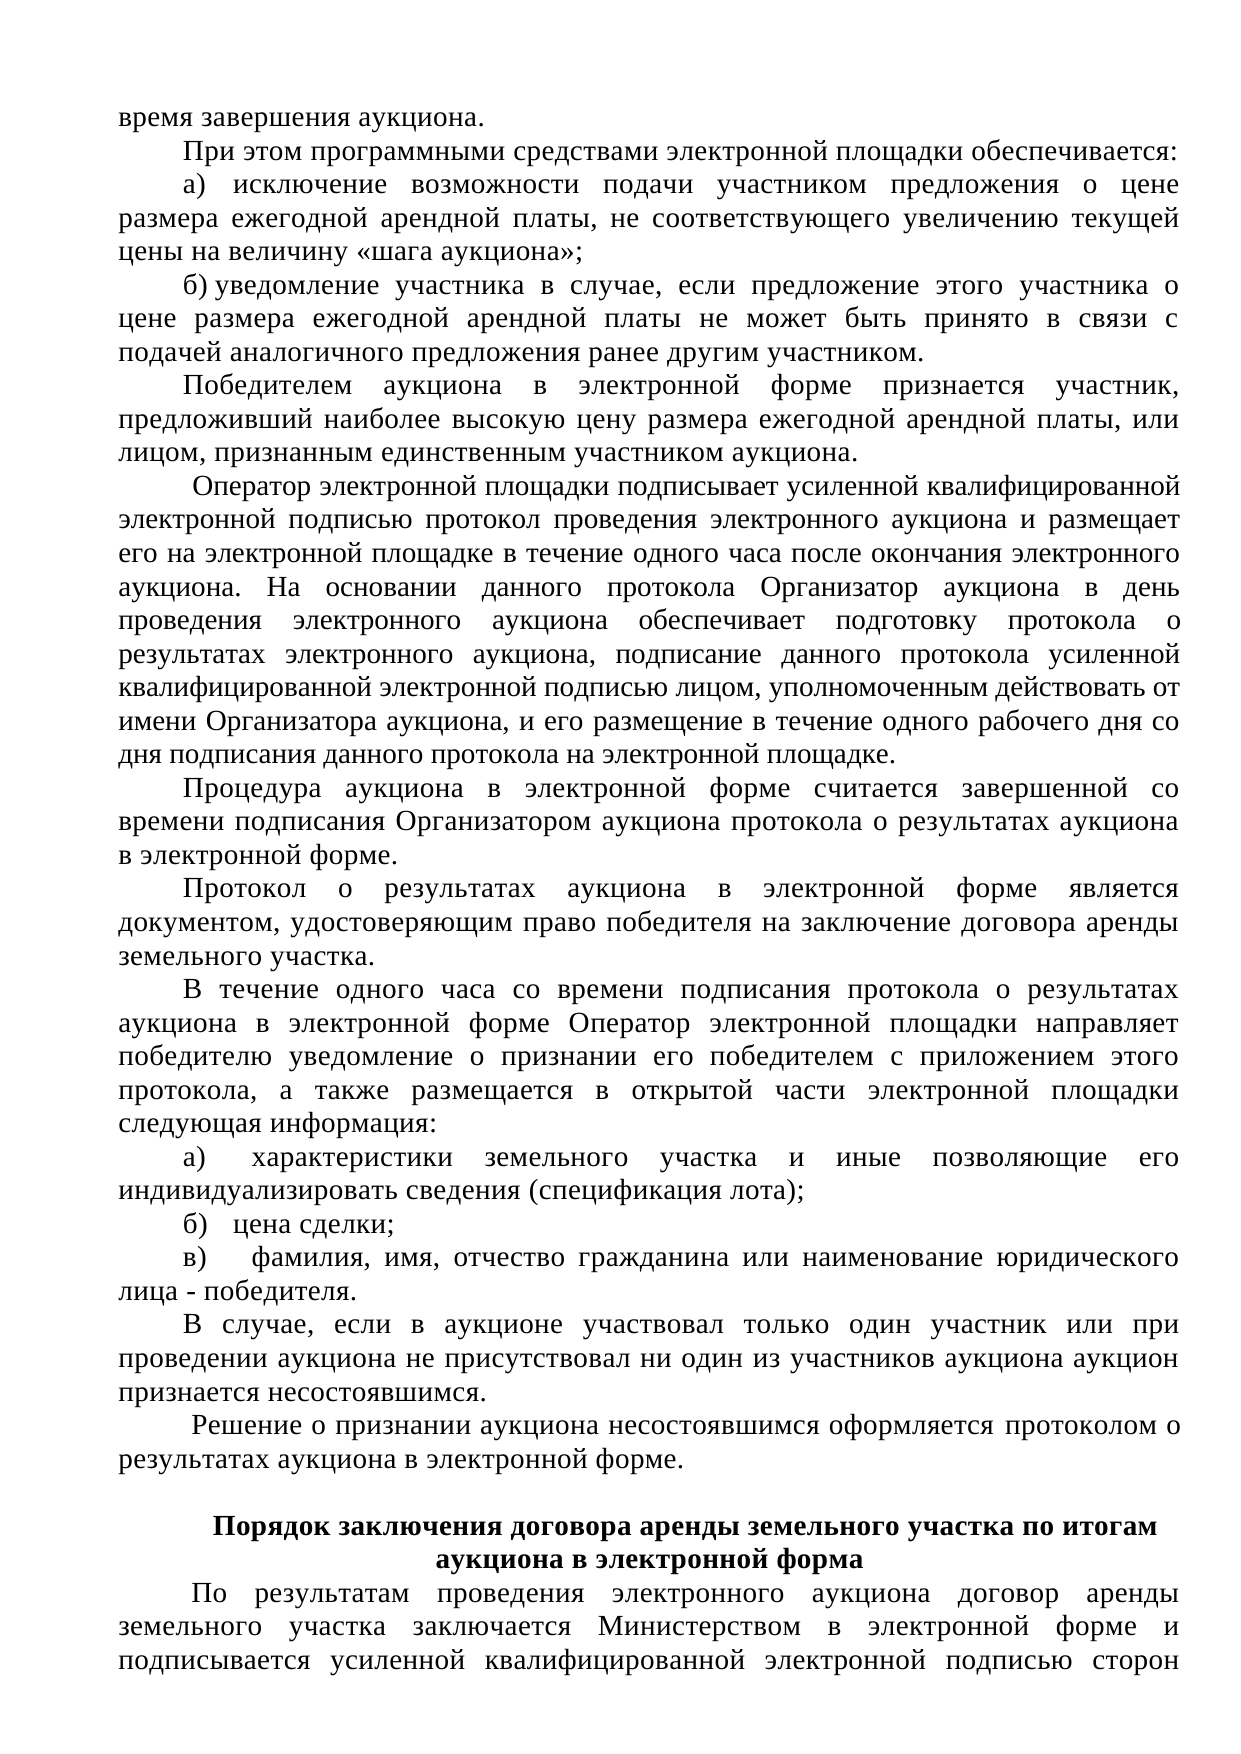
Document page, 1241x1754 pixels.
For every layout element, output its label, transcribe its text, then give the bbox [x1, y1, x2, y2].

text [118, 99, 1181, 133]
text Оператор электронной площадки подписывает усиленной квалифицированной электронной подписью протокол проведения электронного аукциона и размещает его на электронной площадке в течение одного часа после окончания электронного аукциона. На основании данного протокола Организатор аукциона в день проведения электронного аукциона обеспечивает подготовку протокола о результатах электронного аукциона, подписание данного протокола усиленной квалифицированной электронной подписью лицом, уполномоченным действовать от имени Организатора аукциона, и его размещение в течение одного рабочего дня со дня подписания данного протокола на электронной площадке. [118, 468, 1181, 770]
text Порядок заключения договора аренды земельного участка по итогам аукциона в электронной форма [118, 1508, 1181, 1575]
text Победителем аукциона в электронной форме признается участник, предложивший наиболее высокую цену размера ежегодной арендной платы, или лицом, признанным единственным участником аукциона. [118, 367, 1181, 468]
text Решение о признании аукциона несостоявшимся оформляется протоколом о результатах аукциона в электронной форме. [118, 1407, 1181, 1474]
text В случае, если в аукционе участвовал только один участник или при проведении аукциона не присутствовал ни один из участников аукциона аукцион признается несостоявшимся. [118, 1307, 1181, 1407]
text При этом программными средствами электронной площадки обеспечивается: [118, 133, 1181, 166]
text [118, 1575, 1181, 1676]
text а) характеристики земельного участка и иные позволяющие его индивидуализировать сведения (спецификация лота); [118, 1139, 1181, 1206]
text а) исключение возможности подачи участником предложения о цене размера ежегодной арендной платы, не соответствующего увеличению текущей цены на величину «шага аукциона»; [118, 166, 1181, 267]
text Процедура аукциона в электронной форме считается завершенной со времени подписания Организатором аукциона протокола о результатах аукциона в электронной форме. [118, 770, 1181, 871]
text б) цена сделки; [118, 1206, 1181, 1239]
text В течение одного часа со времени подписания протокола о результатах аукциона в электронной форме Оператор электронной площадки направляет победителю уведомление о признании его победителем с приложением этого протокола, а также размещается в открытой части электронной площадки следующая информация: [118, 971, 1181, 1139]
text б) уведомление участника в случае, если предложение этого участника о цене размера ежегодной арендной платы не может быть принято в связи с подачей аналогичного предложения ранее другим участником. [118, 267, 1181, 367]
text Протокол о результатах аукциона в электронной форме является документом, удостоверяющим право победителя на заключение договора аренды земельного участка. [118, 871, 1181, 971]
text в) фамилия, имя, отчество гражданина или наименование юридического лица - победителя. [118, 1239, 1181, 1307]
